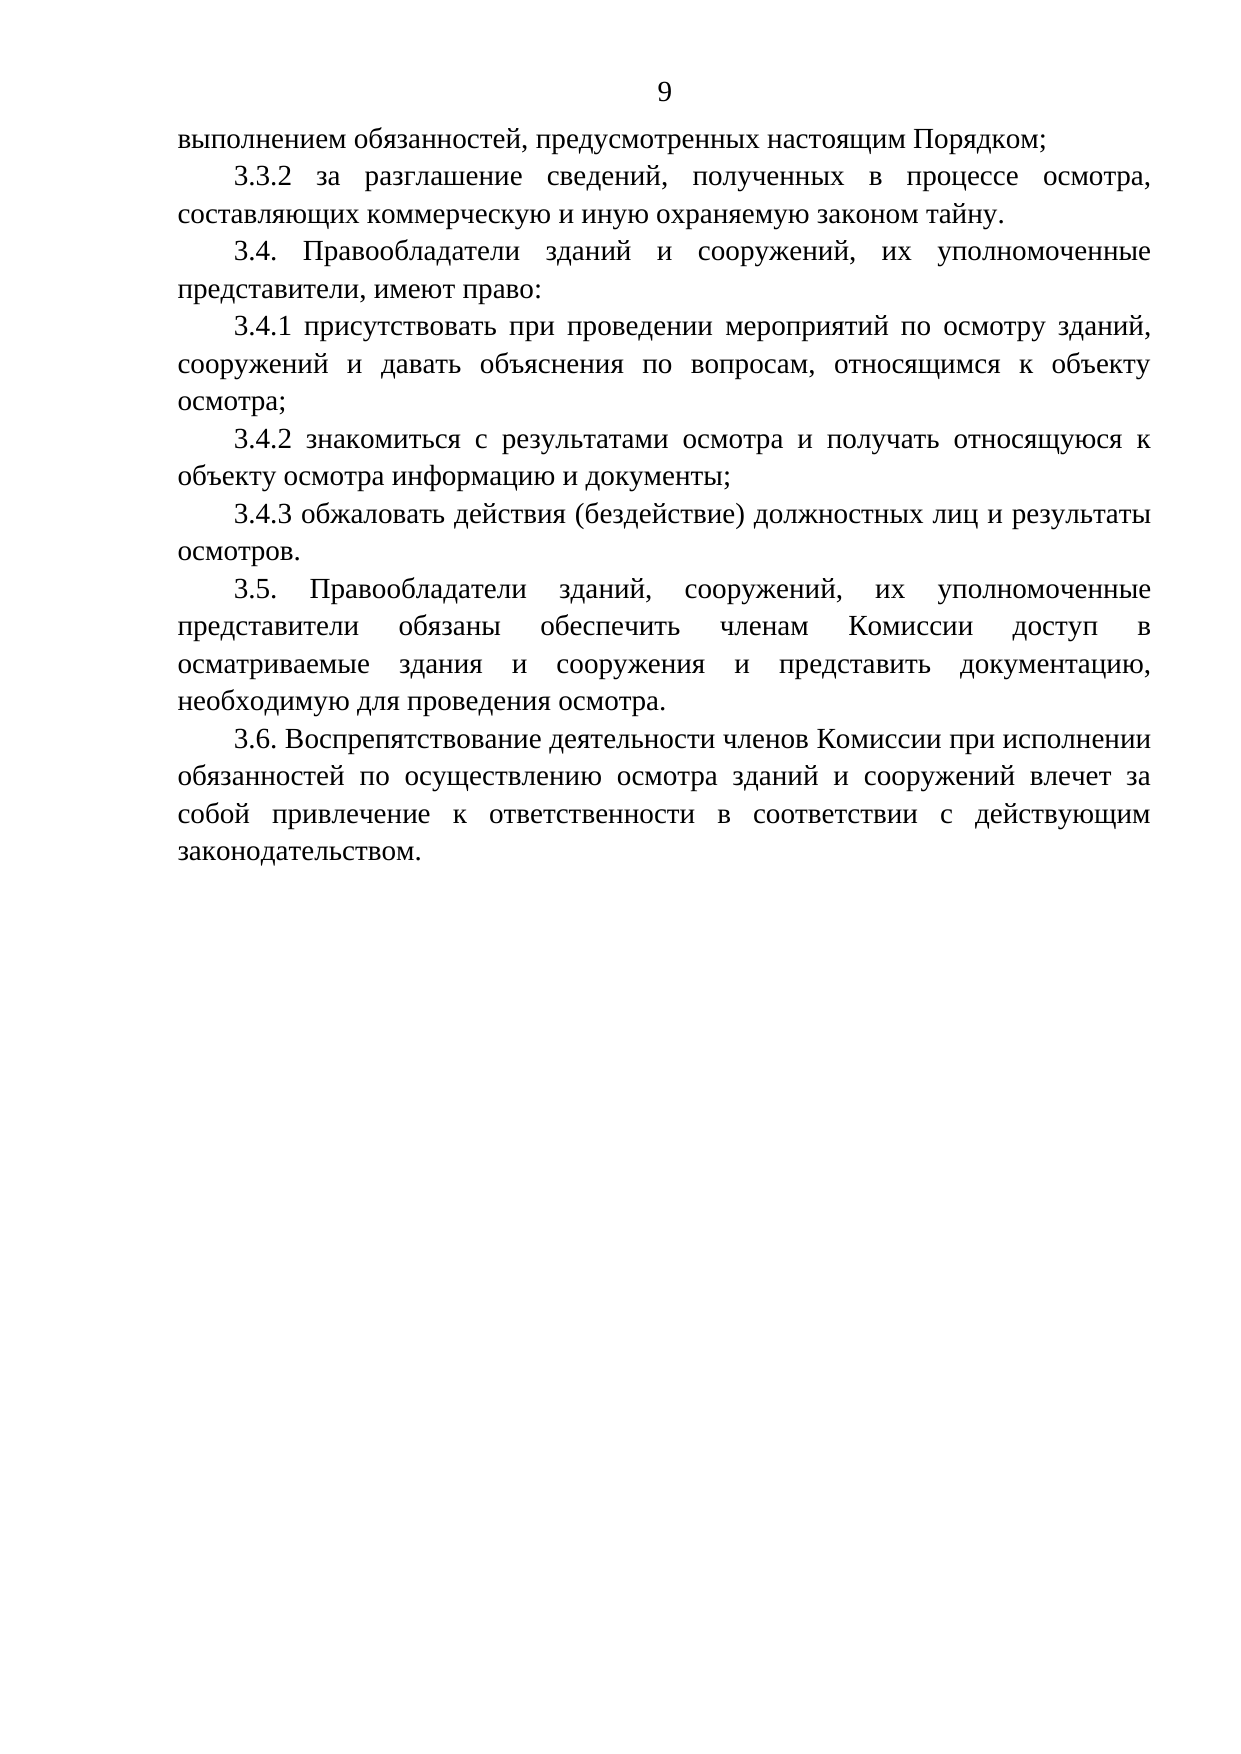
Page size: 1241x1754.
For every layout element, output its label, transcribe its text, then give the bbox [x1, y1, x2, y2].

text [177, 118, 1152, 156]
text 3.4. Правообладатели зданий и сооружений, их уполномоченные представители, имеют право: [177, 231, 1152, 306]
text 3.6. Воспрепятствование деятельности членов Комиссии при исполнении обязанностей по осуществлению осмотра зданий и сооружений влечет за собой привлечение к ответственности в соответствии с действующим законодательством. [177, 718, 1152, 868]
text 3.3.2 за разглашение сведений, полученных в процессе осмотра, составляющих коммерческую и иную охраняемую законом тайну. [177, 156, 1152, 231]
text 3.5. Правообладатели зданий, сооружений, их уполномоченные представители обязаны обеспечить членам Комиссии доступ в осматриваемые здания и сооружения и представить документацию, необходимую для проведения осмотра. [177, 568, 1152, 718]
text 3.4.3 обжаловать действия (бездействие) должностных лиц и результаты осмотров. [177, 493, 1152, 568]
text 3.4.1 присутствовать при проведении мероприятий по осмотру зданий, сооружений и давать объяснения по вопросам, относящимся к объекту осмотра; [177, 306, 1152, 418]
text 3.4.2 знакомиться с результатами осмотра и получать относящуюся к объекту осмотра информацию и документы; [177, 418, 1152, 493]
